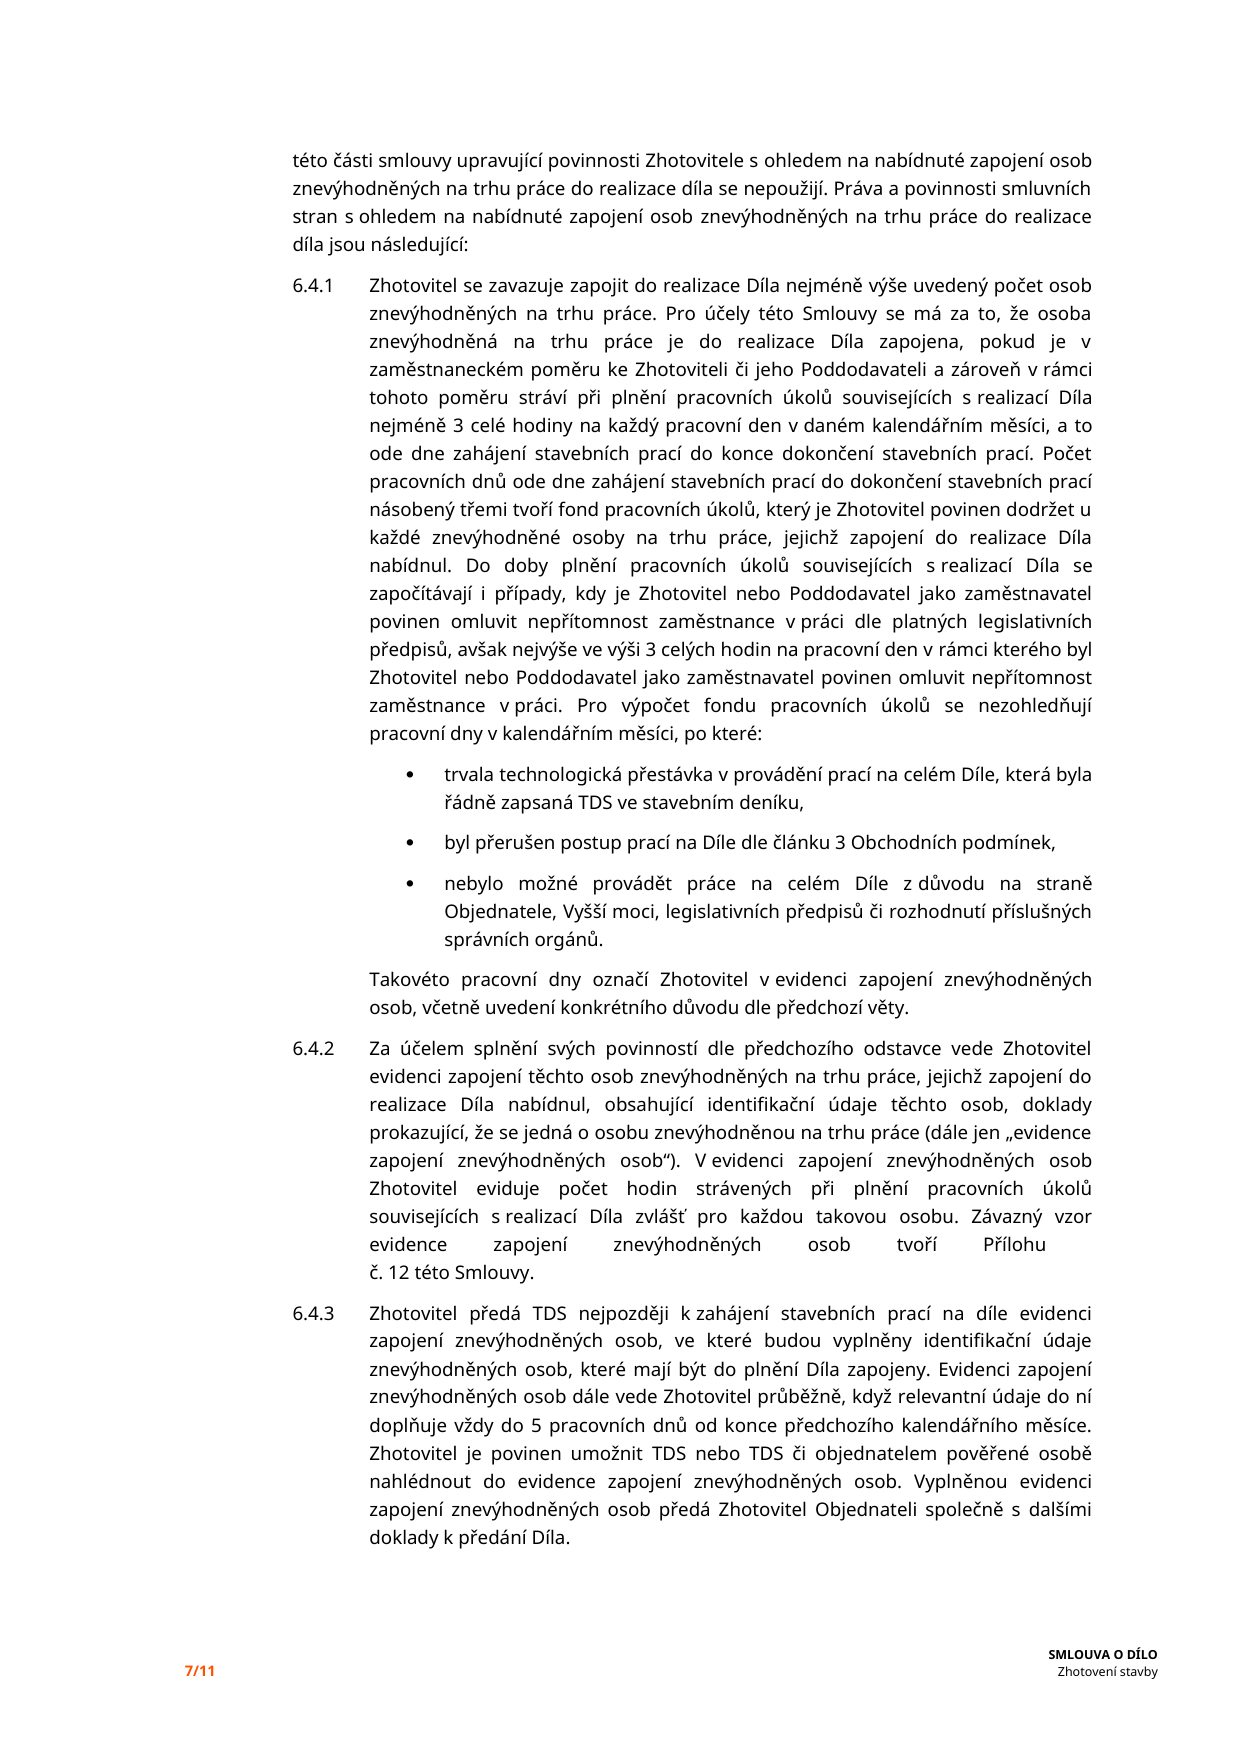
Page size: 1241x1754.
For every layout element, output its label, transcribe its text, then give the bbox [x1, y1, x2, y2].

text Takovéto pracovní dny označí Zhotovitel v evidenci zapojení znevýhodněných osob, včetně uvedení konkrétního důvodu dle předchozí věty. [369, 967, 1093, 1020]
list trvala technologická přestávka v provádění prací na celém Díle, která byla řádně zapsaná TDS ve stavebním deníku, [407, 761, 1093, 814]
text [216, 147, 1093, 257]
list byl přerušen postup prací na Díle dle článku 3 Obchodních podmínek, [407, 829, 1093, 855]
text Zhotovitel předá TDS nejpozději k zahájení stavebních prací na díle evidenci zapojení znevýhodněných osob, ve které budou vyplněny identifikační údaje znevýhodněných osob, které mají být do plnění Díla zapojeny. Evidenci zapojení znevýhodněných osob dále vede Zhotovitel průběžně, když relevantní údaje do ní doplňuje vždy do 5 pracovních dnů od konce předchozího kalendářního měsíce. Zhotovitel je povinen umožnit TDS nebo TDS či objednatelem pověřené osobě nahlédnout do evidence zapojení znevýhodněných osob. Vyplněnou evidenci zapojení znevýhodněných osob předá Zhotovitel Objednateli společně s dalšími doklady k předání Díla. [292, 1300, 1093, 1549]
list Zhotovitel se zavazuje zapojit do realizace Díla nejméně výše uvedený počet osob znevýhodněných na trhu práce. Pro účely této Smlouvy se má za to, že osoba znevýhodněná na trhu práce je do realizace Díla zapojena, pokud je v zaměstnaneckém poměru ke Zhotoviteli či jeho Poddodavateli a zároveň v rámci tohoto poměru stráví při plnění pracovních úkolů souvisejících s realizací Díla nejméně 3 celé hodiny na každý pracovní den v daném kalendářním měsíci, a to ode dne zahájení stavebních prací do konce dokončení stavebních prací. Počet pracovních dnů ode dne zahájení stavebních prací do dokončení stavebních prací násobený třemi tvoří fond pracovních úkolů, který je Zhotovitel povinen dodržet u každé znevýhodněné osoby na trhu práce, jejichž zapojení do realizace Díla nabídnul. Do doby plnění pracovních úkolů souvisejících s realizací Díla se započítávají i případy, kdy je Zhotovitel nebo Poddodavatel jako zaměstnavatel povinen omluvit nepřítomnost zaměstnance v práci dle platných legislativních předpisů, avšak nejvýše ve výši 3 celých hodin na pracovní den v rámci kterého byl Zhotovitel nebo Poddodavatel jako zaměstnavatel povinen omluvit nepřítomnost zaměstnance v práci. Pro výpočet fondu pracovních úkolů se nezohledňují pracovní dny v kalendářním měsíci, po které: [292, 272, 1093, 746]
list Za účelem splnění svých povinností dle předchozího odstavce vede Zhotovitel evidenci zapojení těchto osob znevýhodněných na trhu práce, jejichž zapojení do realizace Díla nabídnul, obsahující identifikační údaje těchto osob, doklady prokazující, že se jedná o osobu znevýhodněnou na trhu práce (dále jen „evidence zapojení znevýhodněných osob“). V evidenci zapojení znevýhodněných osob Zhotovitel eviduje počet hodin strávených při plnění pracovních úkolů souvisejících s realizací Díla zvlášť pro každou takovou osobu. Závazný vzor evidence zapojení znevýhodněných osob tvoří Přílohu č. 12 této Smlouvy. [292, 1035, 1093, 1285]
list nebylo možné provádět práce na celém Díle z důvodu na straně Objednatele, Vyšší moci, legislativních předpisů či rozhodnutí příslušných správních orgánů. [407, 870, 1093, 952]
